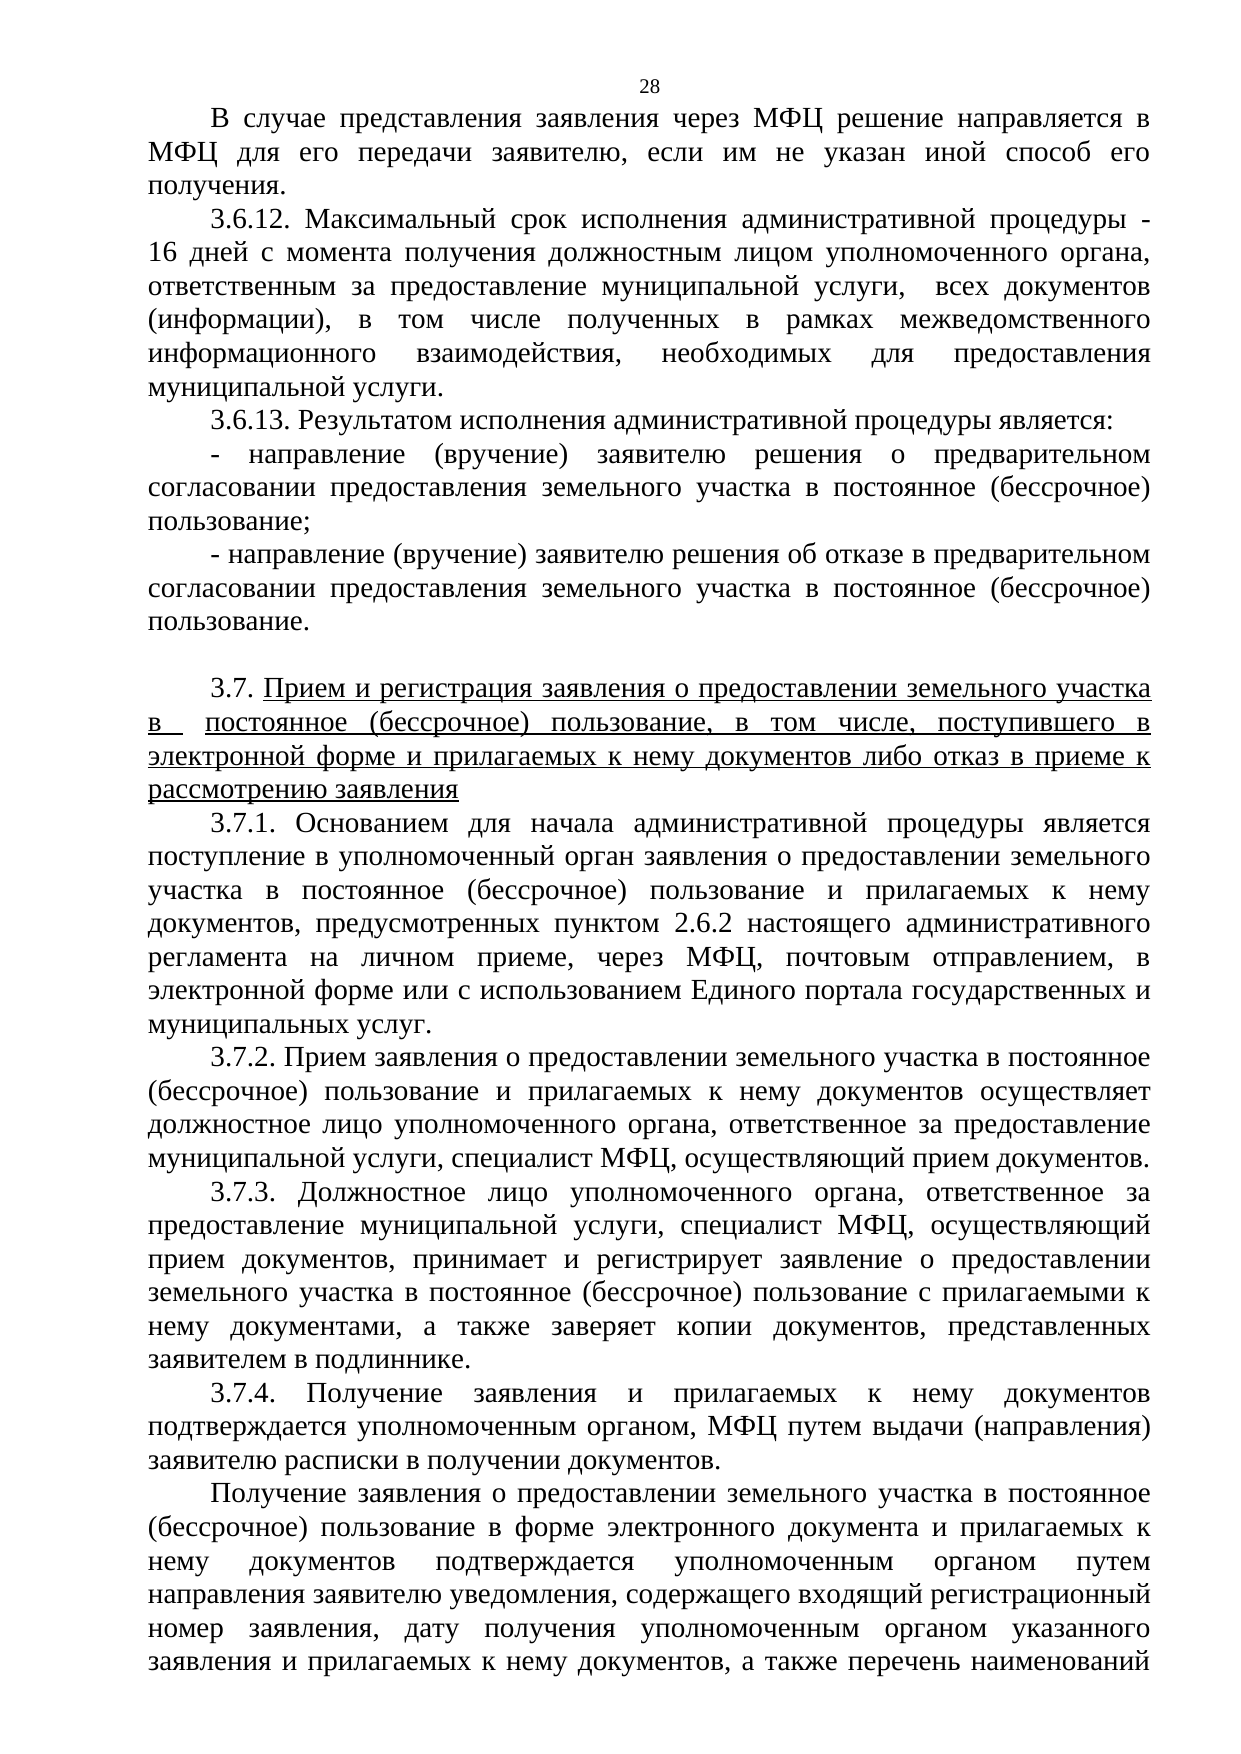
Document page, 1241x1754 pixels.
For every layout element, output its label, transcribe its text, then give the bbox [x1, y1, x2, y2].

text 3.7.2. Прием заявления о предоставлении земельного участка в постоянное (бессрочное) пользование и прилагаемых к нему документов осуществляет должностное лицо уполномоченного органа, ответственное за предоставление муниципальной услуги, специалист МФЦ, осуществляющий прием документов. [148, 1039, 1152, 1174]
text - направление (вручение) заявителю решения об отказе в предварительном согласовании предоставления земельного участка в постоянное (бессрочное) пользование. [148, 536, 1152, 637]
text 3.7.4. Получение заявления и прилагаемых к нему документов подтверждается уполномоченным органом, МФЦ путем выдачи (направления) заявителю расписки в получении документов. [148, 1375, 1152, 1476]
text В случае представления заявления через МФЦ решение направляется в МФЦ для его передачи заявителю, если им не указан иной способ его получения. [148, 100, 1152, 201]
text 3.7.1. Основанием для начала административной процедуры является поступление в уполномоченный орган заявления о предоставлении земельного участка в постоянное (бессрочное) пользование и прилагаемых к нему документов, предусмотренных пунктом 2.6.2 настоящего административного регламента на личном приеме, через МФЦ, почтовым отправлением, в электронной форме или с использованием Единого портала государственных и муниципальных услуг. [148, 805, 1152, 1039]
text 3.6.12. Максимальный срок исполнения административной процедуры - 16 дней с момента получения должностным лицом уполномоченного органа, ответственным за предоставление муниципальной услуги, всех документов (информации), в том числе полученных в рамках межведомственного информационного взаимодействия, необходимых для предоставления муниципальной услуги. [148, 201, 1152, 402]
text 3.6.13. Результатом исполнения административной процедуры является: [148, 402, 1152, 436]
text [148, 1476, 1152, 1677]
text 3.7.3. Должностное лицо уполномоченного органа, ответственное за предоставление муниципальной услуги, специалист МФЦ, осуществляющий прием документов, принимает и регистрирует заявление о предоставлении земельного участка в постоянное (бессрочное) пользование с прилагаемыми к нему документами, а также заверяет копии документов, представленных заявителем в подлиннике. [148, 1174, 1152, 1375]
text - направление (вручение) заявителю решения о предварительном согласовании предоставления земельного участка в постоянное (бессрочное) пользование; [148, 436, 1152, 536]
text 3.7. Прием и регистрация заявления о предоставлении земельного участка в постоянное (бессрочное) пользование, в том числе, поступившего в электронной форме и прилагаемых к нему документов либо отказ в приеме к рассмотрению заявления [148, 671, 1152, 805]
